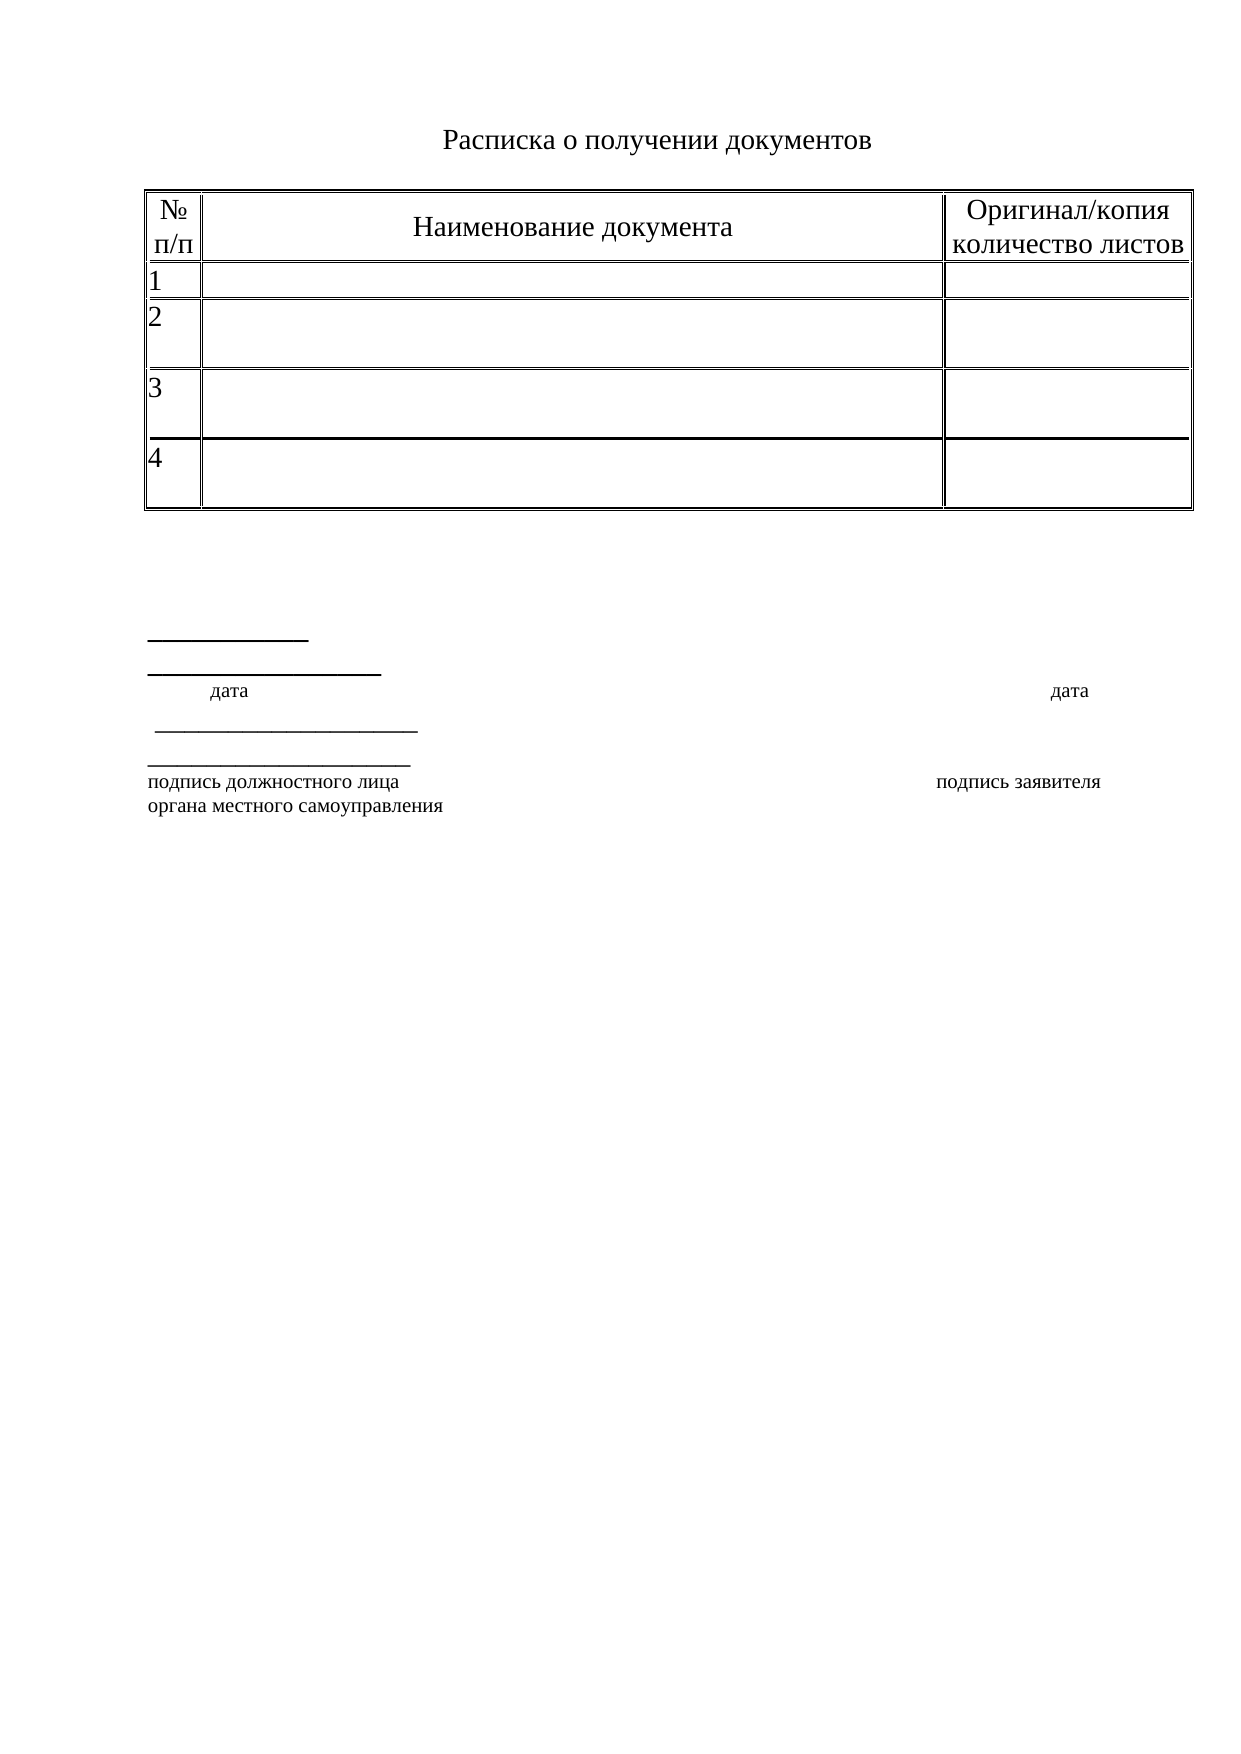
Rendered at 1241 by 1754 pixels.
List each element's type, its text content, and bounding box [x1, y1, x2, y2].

text Расписка о получении документов [148, 122, 1167, 156]
text дата дата [148, 678, 1167, 702]
table_header Наименование документа [202, 191, 944, 259]
text __________________ __________________ [148, 702, 1167, 769]
text подпись должностного лица подпись заявителя [148, 769, 1167, 793]
table_cell [202, 437, 944, 507]
text ___________ ________________ [148, 611, 1167, 678]
table_cell [944, 367, 1192, 437]
table_header № п/п [147, 193, 202, 259]
table_cell 3 [145, 367, 202, 437]
table_cell [203, 263, 942, 296]
table_cell [203, 370, 942, 437]
table_cell 2 [147, 296, 200, 367]
table_cell [946, 260, 1191, 296]
table_cell [944, 437, 1191, 507]
table_cell 4 [147, 437, 202, 507]
table_cell [203, 300, 942, 367]
table_cell 1 [147, 260, 200, 296]
text органа местного самоуправления [148, 793, 1167, 817]
table_cell [946, 296, 1191, 367]
table_header Оригинал/копия количество листов [944, 193, 1191, 259]
